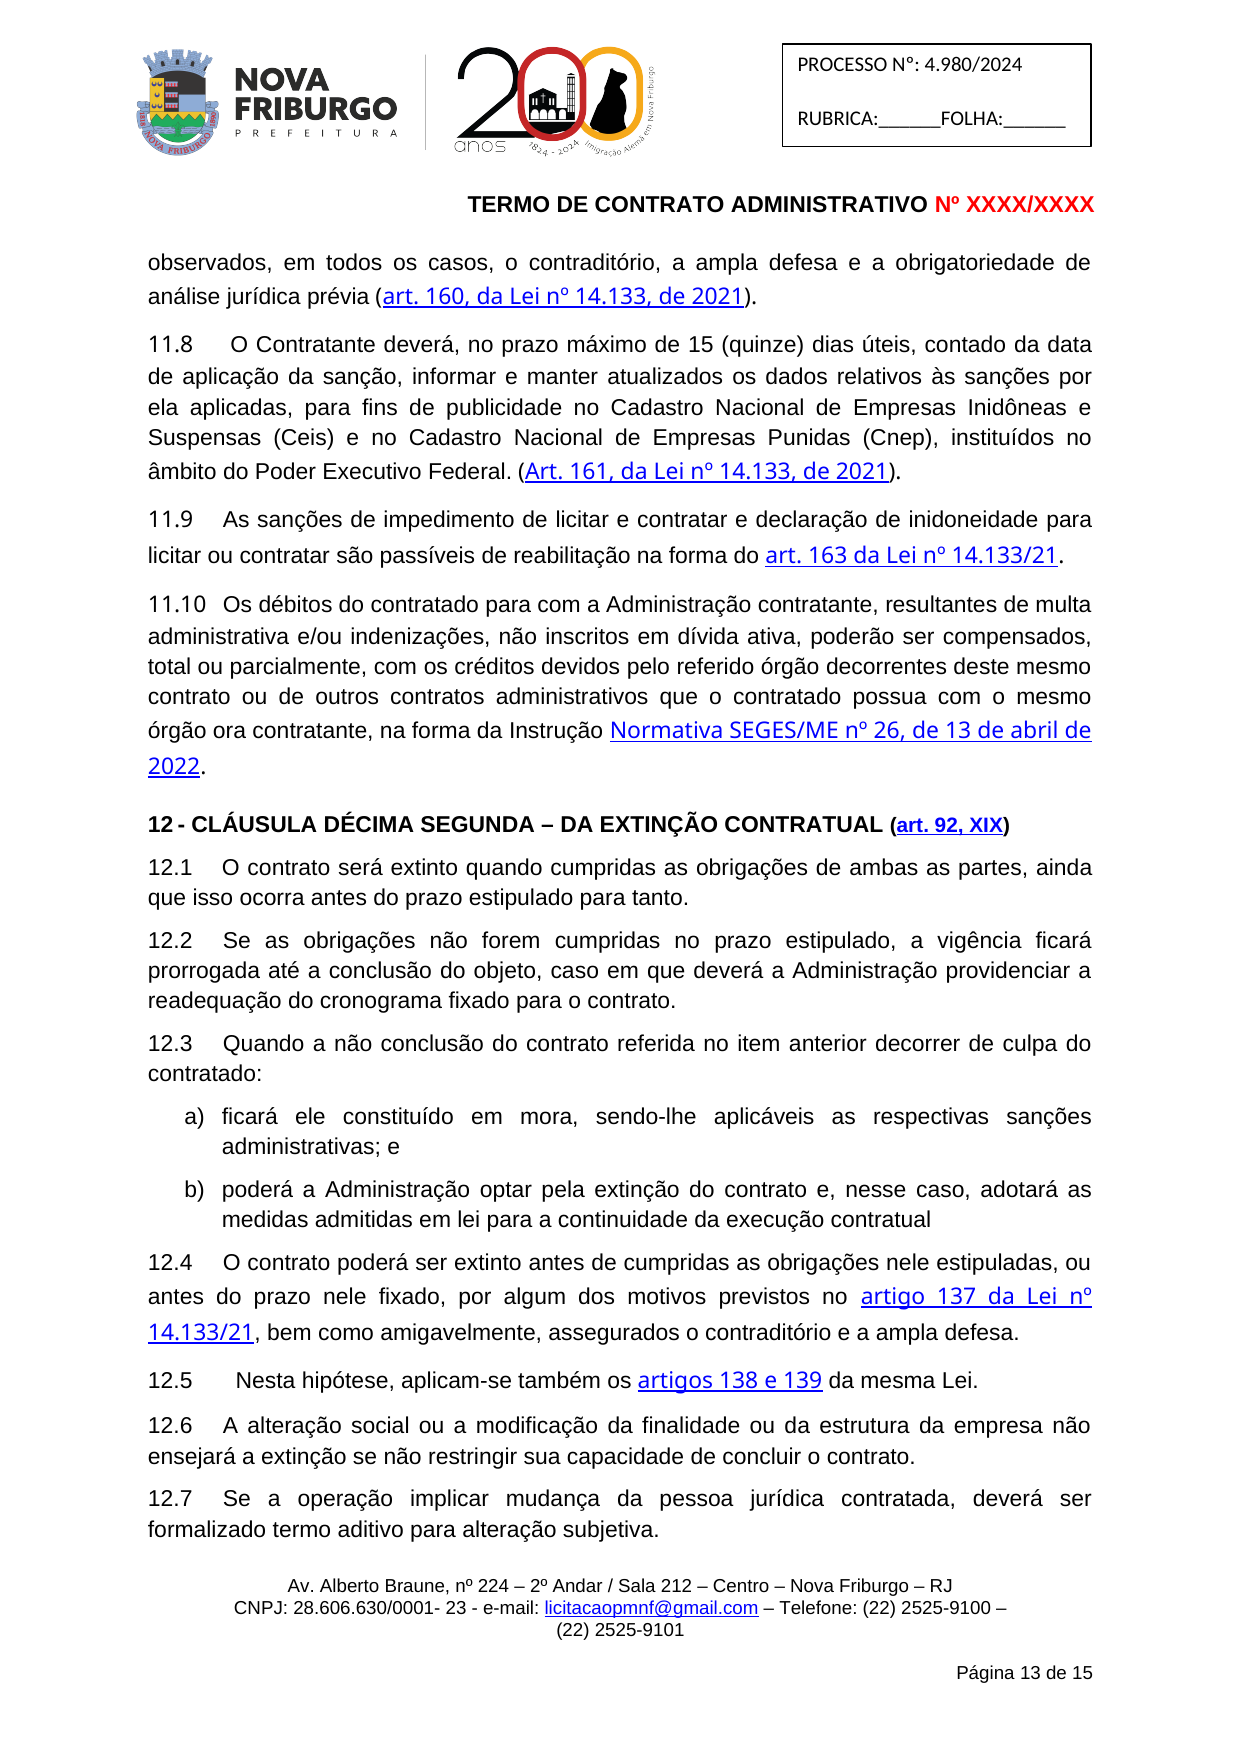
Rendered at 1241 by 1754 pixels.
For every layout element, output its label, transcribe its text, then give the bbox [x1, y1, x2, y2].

list O contrato poderá ser extinto antes de cumpridas as obrigações nele estipuladas, ou antes do prazo nele fixado, por algum dos motivos previstos no artigo 137 da Lei nº 14.133/21, bem como amigavelmente, assegurados o contraditório e a ampla defesa. [148, 1248, 1092, 1347]
list A alteração social ou a modificação da finalidade ou da estrutura da empresa não ensejará a extinção se não restringir sua capacidade de concluir o contrato. [148, 1412, 1092, 1469]
list ficará ele constituído em mora, sendo-lhe aplicáveis as respectivas sanções administrativas; e [184, 1103, 1092, 1159]
list As sanções de impedimento de licitar e contratar e declaração de inidoneidade para licitar ou contratar são passíveis de reabilitação na forma do art. 163 da Lei nº 14.133/21. [148, 503, 1092, 570]
list Se a operação implicar mudança da pessoa jurídica contratada, deverá ser formalizado termo aditivo para alteração subjetiva. [148, 1485, 1092, 1542]
list Quando a não conclusão do contrato referida no item anterior decorrer de culpa do contratado: [148, 1030, 1092, 1086]
list poderá a Administração optar pela extinção do contrato e, nesse caso, adotará as medidas admitidas em lei para a continuidade da execução contratual [184, 1176, 1092, 1232]
list Os débitos do contratado para com a Administração contratante, resultantes de multa administrativa e/ou indenizações, não inscritos em dívida ativa, poderão ser compensados, total ou parcialmente, com os créditos devidos pelo referido órgão decorrentes deste mesmo contrato ou de outros contratos administrativos que o contratado possua com o mesmo órgão ora contratante, na forma da Instrução Normativa SEGES/ME nº 26, de 13 de abril de 2022. [148, 588, 1092, 781]
list Se as obrigações não forem cumpridas no prazo estipulado, a vigência ficará prorrogada até a conclusão do objeto, caso em que deverá a Administração providenciar a readequação do cronograma fixado para o contrato. [148, 927, 1092, 1013]
list O Contratante deverá, no prazo máximo de 15 (quinze) dias úteis, contado da data de aplicação da sanção, informar e manter atualizados os dados relativos às sanções por ela aplicadas, para fins de publicidade no Cadastro Nacional de Empresas Inidôneas e Suspensas (Ceis) e no Cadastro Nacional de Empresas Punidas (Cnep), instituídos no âmbito do Poder Executivo Federal. (Art. 161, da Lei nº 14.133, de 2021). [148, 328, 1092, 486]
list Nesta hipótese, aplicam-se também os artigos 138 e 139 da mesma Lei. [148, 1364, 1092, 1395]
list O contrato será extinto quando cumpridas as obrigações de ambas as partes, ainda que isso ocorra antes do prazo estipulado para tanto. [148, 854, 1092, 910]
picture [109, 14, 687, 185]
list - CLÁUSULA DÉCIMA SEGUNDA – DA EXTINÇÃO CONTRATUAL (art. 92, XIX) [148, 811, 1092, 837]
